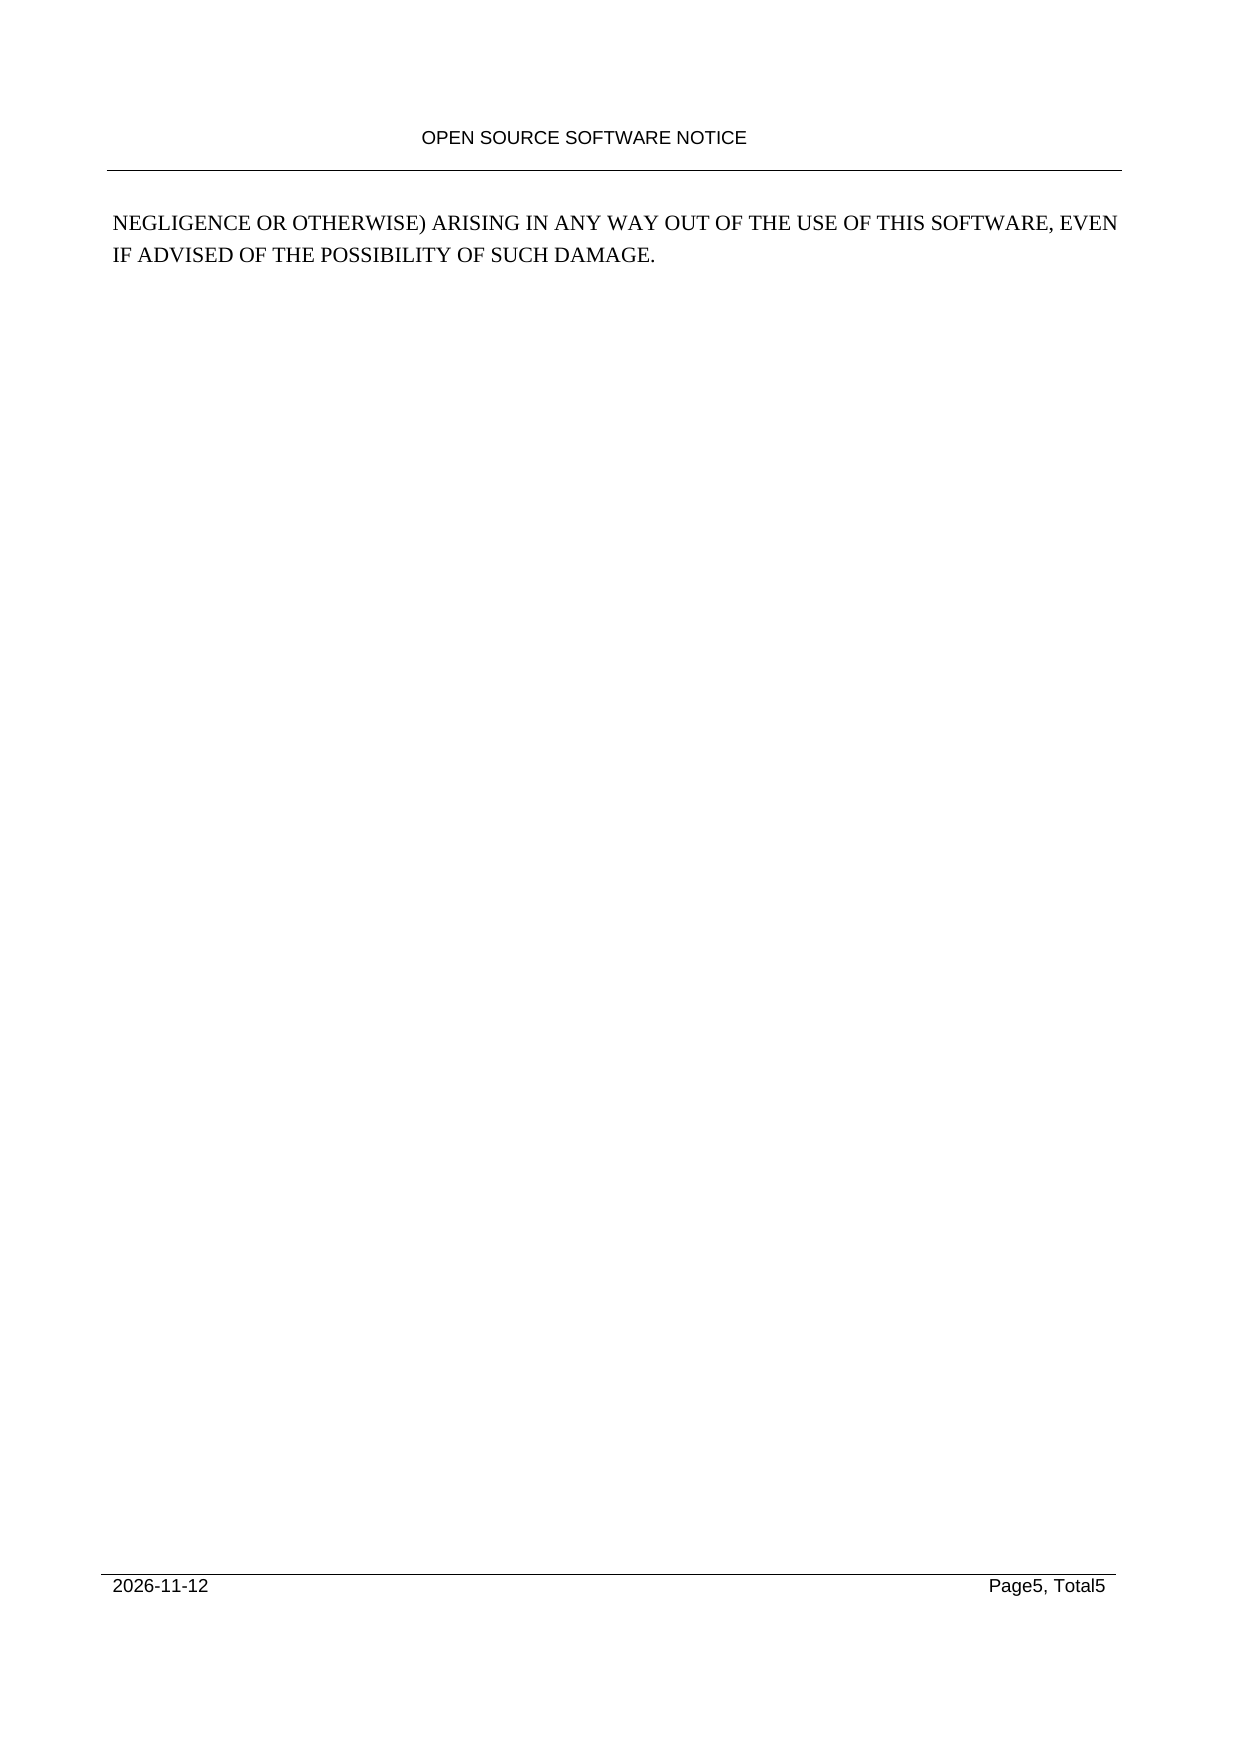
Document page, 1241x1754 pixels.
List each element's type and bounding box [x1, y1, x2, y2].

text [112, 206, 1128, 304]
